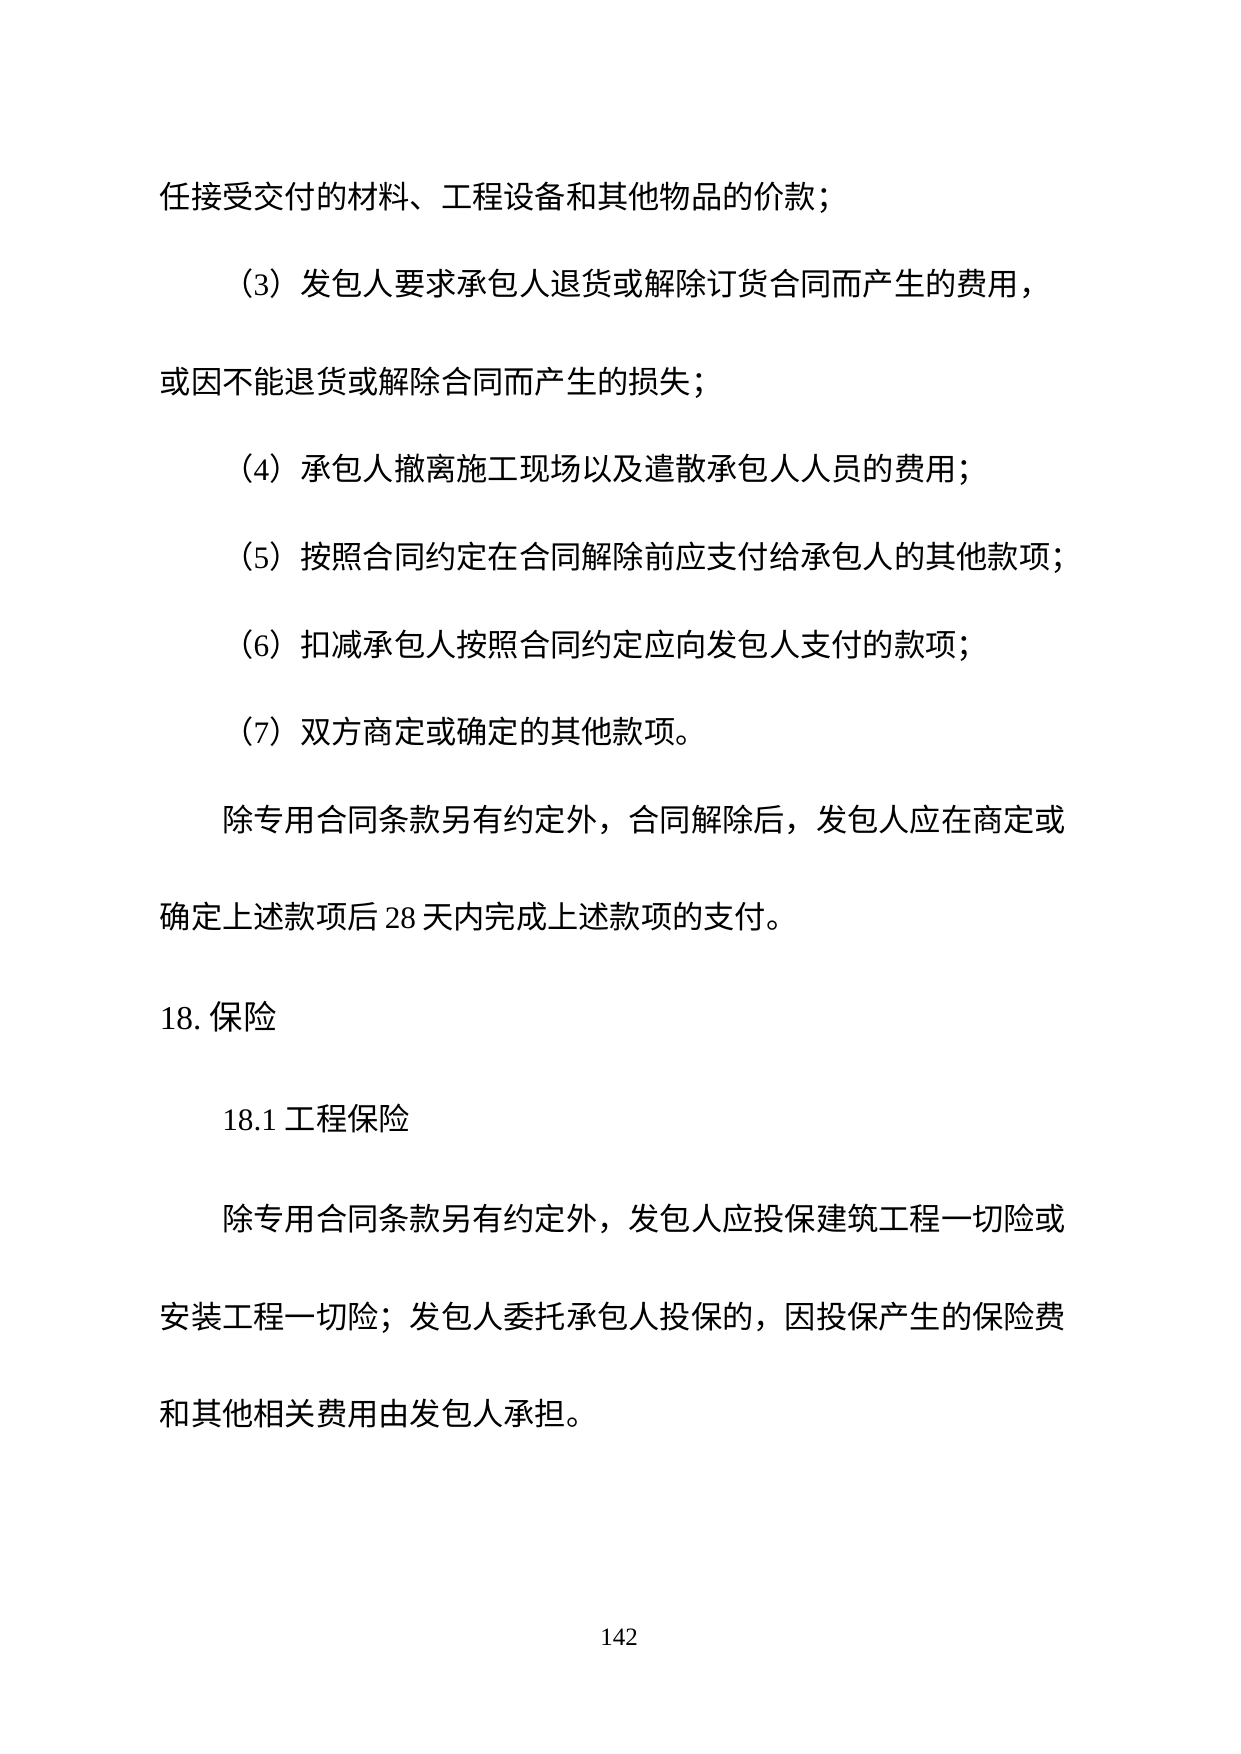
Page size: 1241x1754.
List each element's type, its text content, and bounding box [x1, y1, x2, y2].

text （3）发包人要求承包人退货或解除订货合同而产生的费用，或因不能退货或解除合同而产生的损失； [159, 249, 1078, 412]
subtitle 18. 保险 [159, 983, 1078, 1048]
text 除专用合同条款另有约定外，合同解除后，发包人应在商定或确定上述款项后28天内完成上述款项的支付。 [159, 785, 1078, 948]
text （6）扣减承包人按照合同约定应向发包人支付的款项； [159, 610, 1078, 675]
text （7）双方商定或确定的其他款项。 [159, 697, 1078, 762]
subtitle 18.1 工程保险 [159, 1084, 1078, 1149]
text 除专用合同条款另有约定外，发包人应投保建筑工程一切险或安装工程一切险；发包人委托承包人投保的，因投保产生的保险费和其他相关费用由发包人承担。 [159, 1184, 1078, 1444]
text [159, 162, 1078, 227]
text （5）按照合同约定在合同解除前应支付给承包人的其他款项； [159, 522, 1078, 587]
text （4）承包人撤离施工现场以及遣散承包人人员的费用； [159, 435, 1078, 500]
